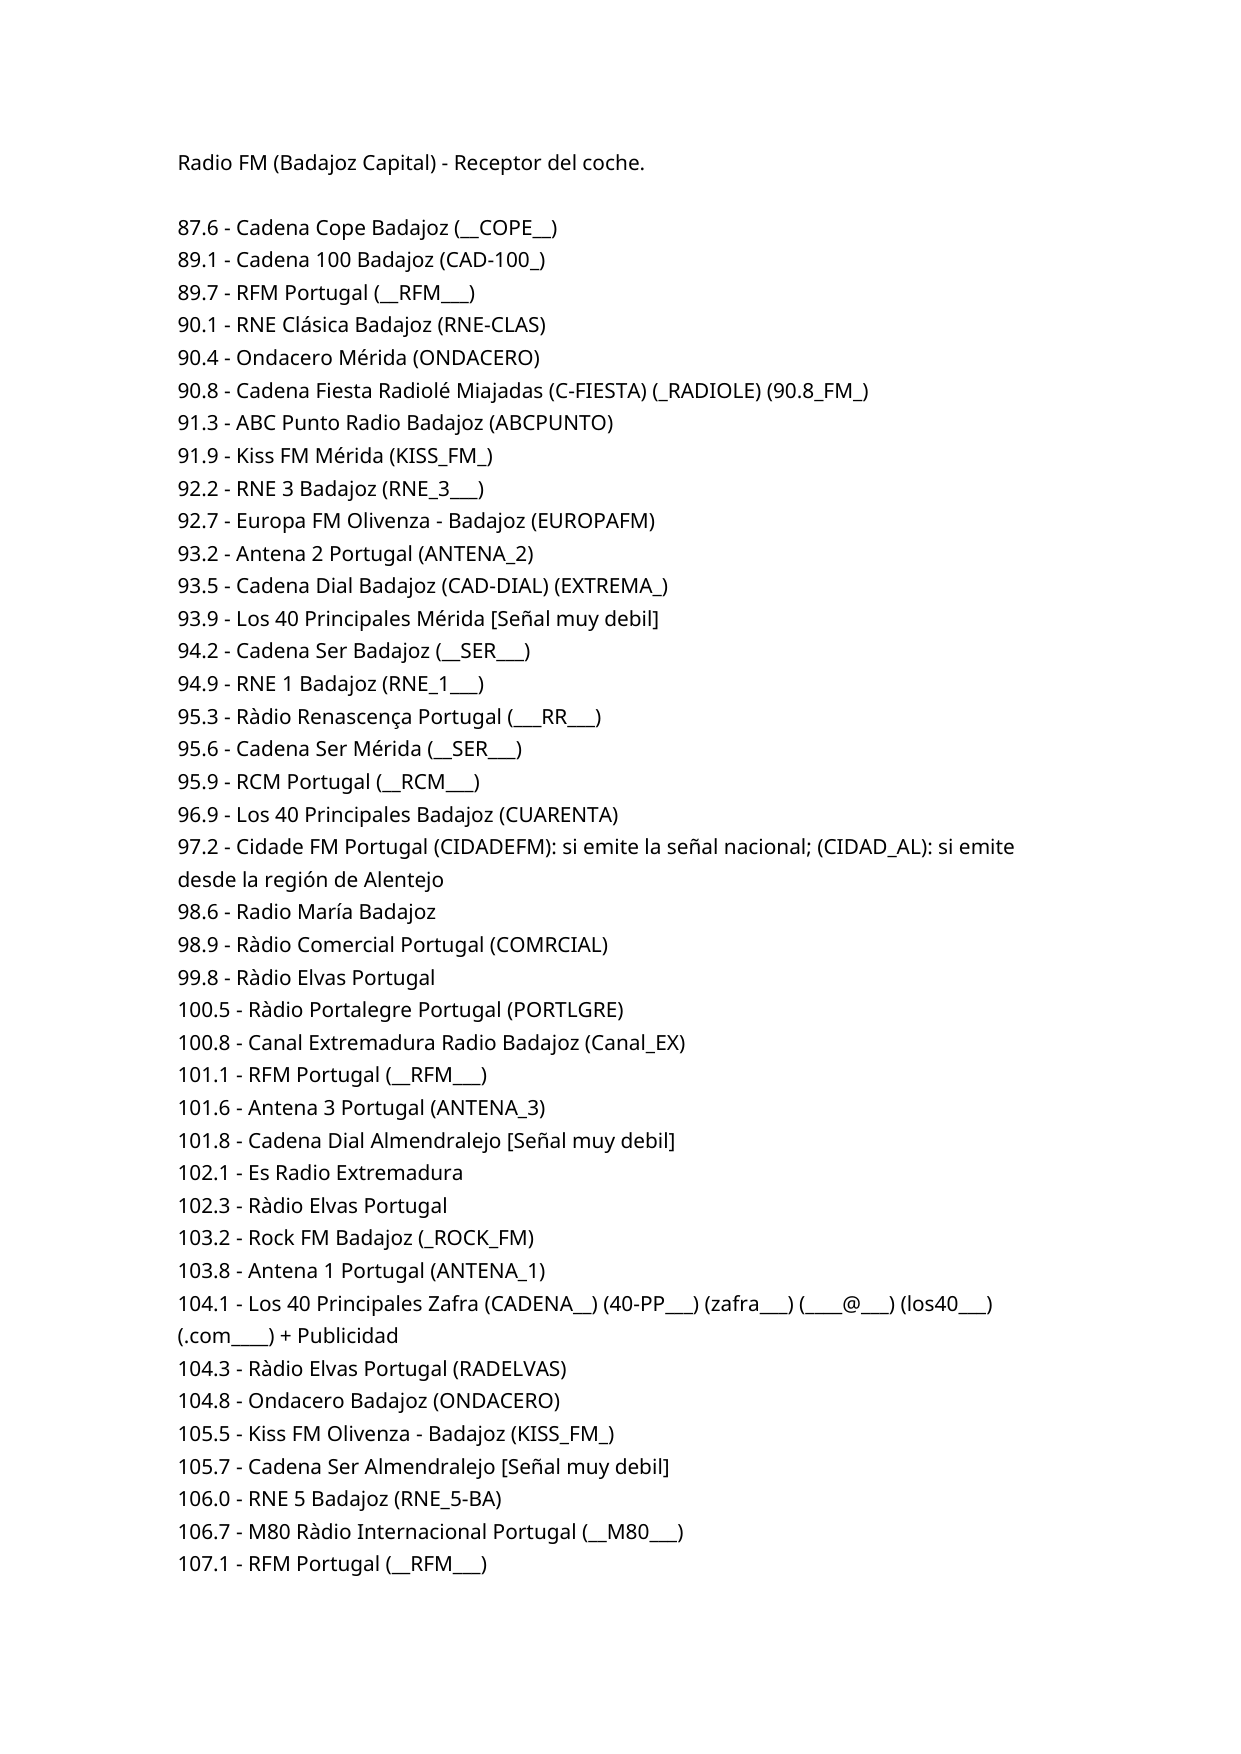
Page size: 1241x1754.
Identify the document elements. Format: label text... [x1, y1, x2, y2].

text Radio FM (Badajoz Capital) - Receptor del coche. 87.6 - Cadena Cope Badajoz (__COPE__) 89.1 - Cadena 100 Badajoz (CAD-100_) 89.7 - RFM Portugal (__RFM___) 90.1 - RNE Clásica Badajoz (RNE-CLAS) 90.4 - Ondacero Mérida (ONDACERO) 90.8 - Cadena Fiesta Radiolé Miajadas (C-FIESTA) (_RADIOLE) (90.8_FM_) 91.3 - ABC Punto Radio Badajoz (ABCPUNTO) 91.9 - Kiss FM Mérida (KISS_FM_) 92.2 - RNE 3 Badajoz (RNE_3___) 92.7 - Europa FM Olivenza - Badajoz (EUROPAFM) 93.2 - Antena 2 Portugal (ANTENA_2) 93.5 - Cadena Dial Badajoz (CAD-DIAL) (EXTREMA_) 93.9 - Los 40 Principales Mérida [Señal muy debil] 94.2 - Cadena Ser Badajoz (__SER___) 94.9 - RNE 1 Badajoz (RNE_1___) 95.3 - Ràdio Renascença Portugal (___RR___) 95.6 - Cadena Ser Mérida (__SER___) 95.9 - RCM Portugal (__RCM___) 96.9 - Los 40 Principales Badajoz (CUARENTA) 97.2 - Cidade FM Portugal (CIDADEFM): si emite la señal nacional; (CIDAD_AL): si emite desde la región de Alentejo 98.6 - Radio María Badajoz 98.9 - Ràdio Comercial Portugal (COMRCIAL) 99.8 - Ràdio Elvas Portugal 100.5 - Ràdio Portalegre Portugal (PORTLGRE) 100.8 - Canal Extremadura Radio Badajoz (Canal_EX) 101.1 - RFM Portugal (__RFM___) 101.6 - Antena 3 Portugal (ANTENA_3) 101.8 - Cadena Dial Almendralejo [Señal muy debil] 102.1 - Es Radio Extremadura 102.3 - Ràdio Elvas Portugal 103.2 - Rock FM Badajoz (_ROCK_FM) 103.8 - Antena 1 Portugal (ANTENA_1) 104.1 - Los 40 Principales Zafra (CADENA__) (40-PP___) (zafra___) (____@___) (los40___)(.com____) + Publicidad 104.3 - Ràdio Elvas Portugal (RADELVAS) 104.8 - Ondacero Badajoz (ONDACERO) 105.5 - Kiss FM Olivenza - Badajoz (KISS_FM_) 105.7 - Cadena Ser Almendralejo [Señal muy debil] 106.0 - RNE 5 Badajoz (RNE_5-BA) 106.7 - M80 Ràdio Internacional Portugal (__M80___) 107.1 - RFM Portugal (__RFM___) [177, 148, 1063, 1578]
